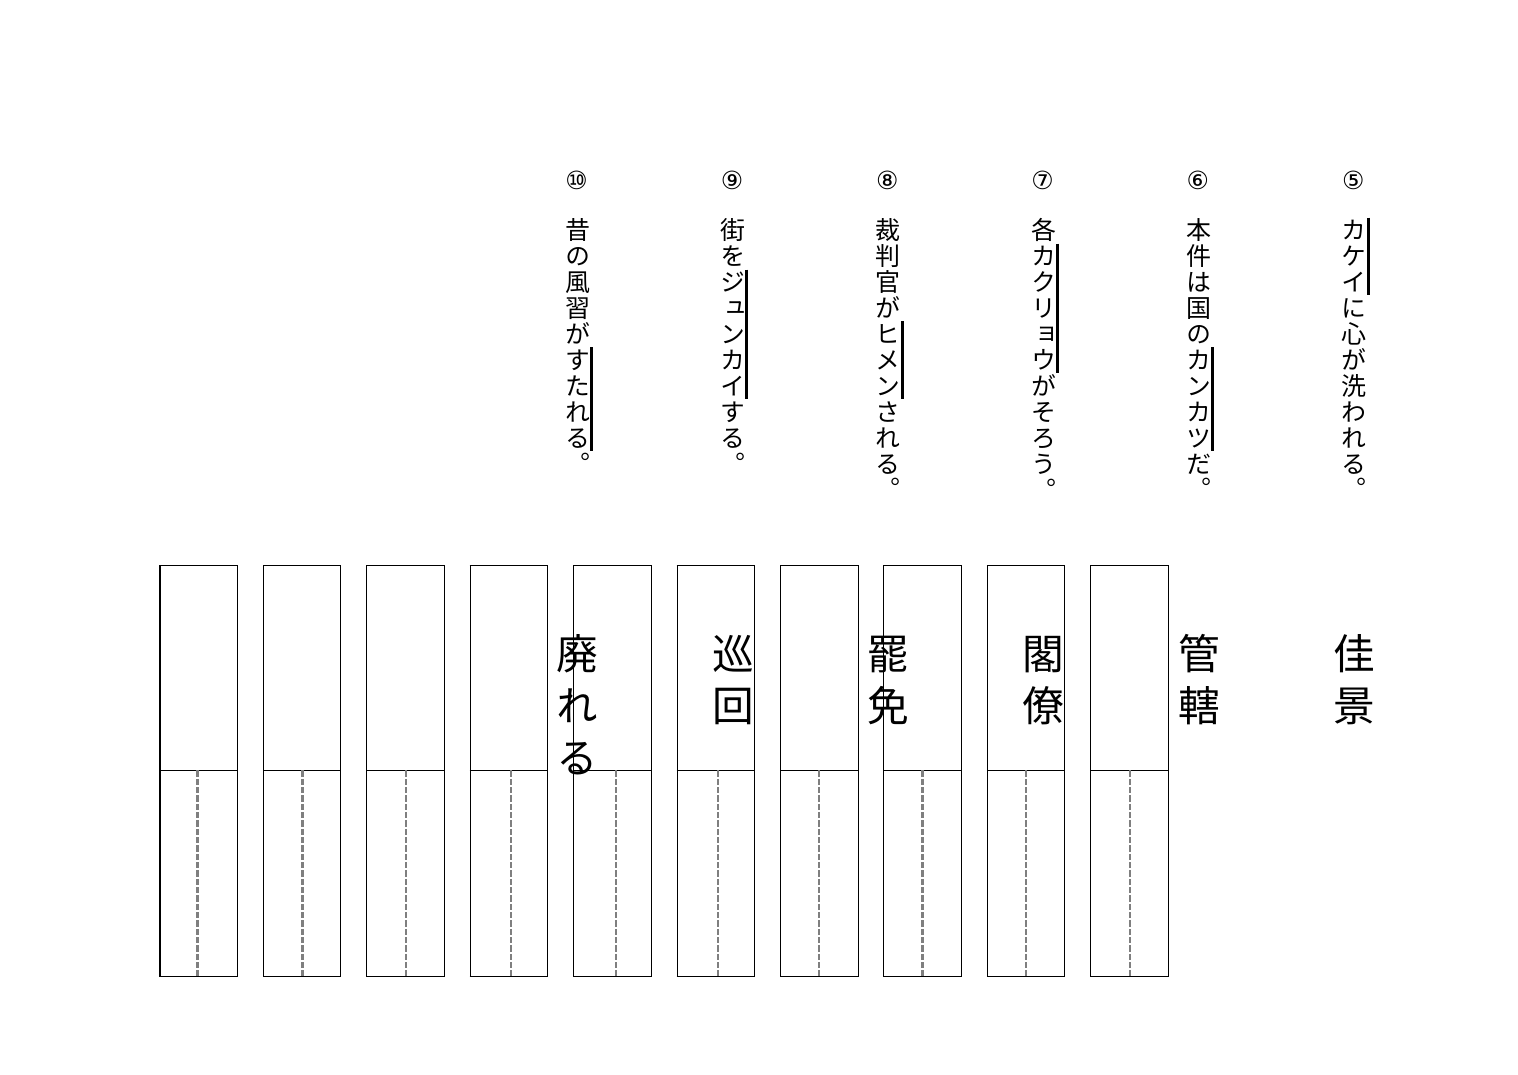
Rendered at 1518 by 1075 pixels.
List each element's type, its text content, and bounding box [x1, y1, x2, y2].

text ⑩昔の風習がすたれる。 廃れる [526, 166, 629, 969]
text ⑧裁判官がヒメンされる。 罷免 [836, 166, 940, 969]
text ⑦各カクリョウがそろう。 閣僚 [992, 166, 1095, 969]
text ⑤カケイに心が洗われる。 佳景 [1302, 166, 1406, 969]
text ⑥本件は国のカンカツだ。 管轄 [1147, 166, 1251, 969]
text ⑨街をジュンカイする。 巡回 [681, 166, 785, 969]
